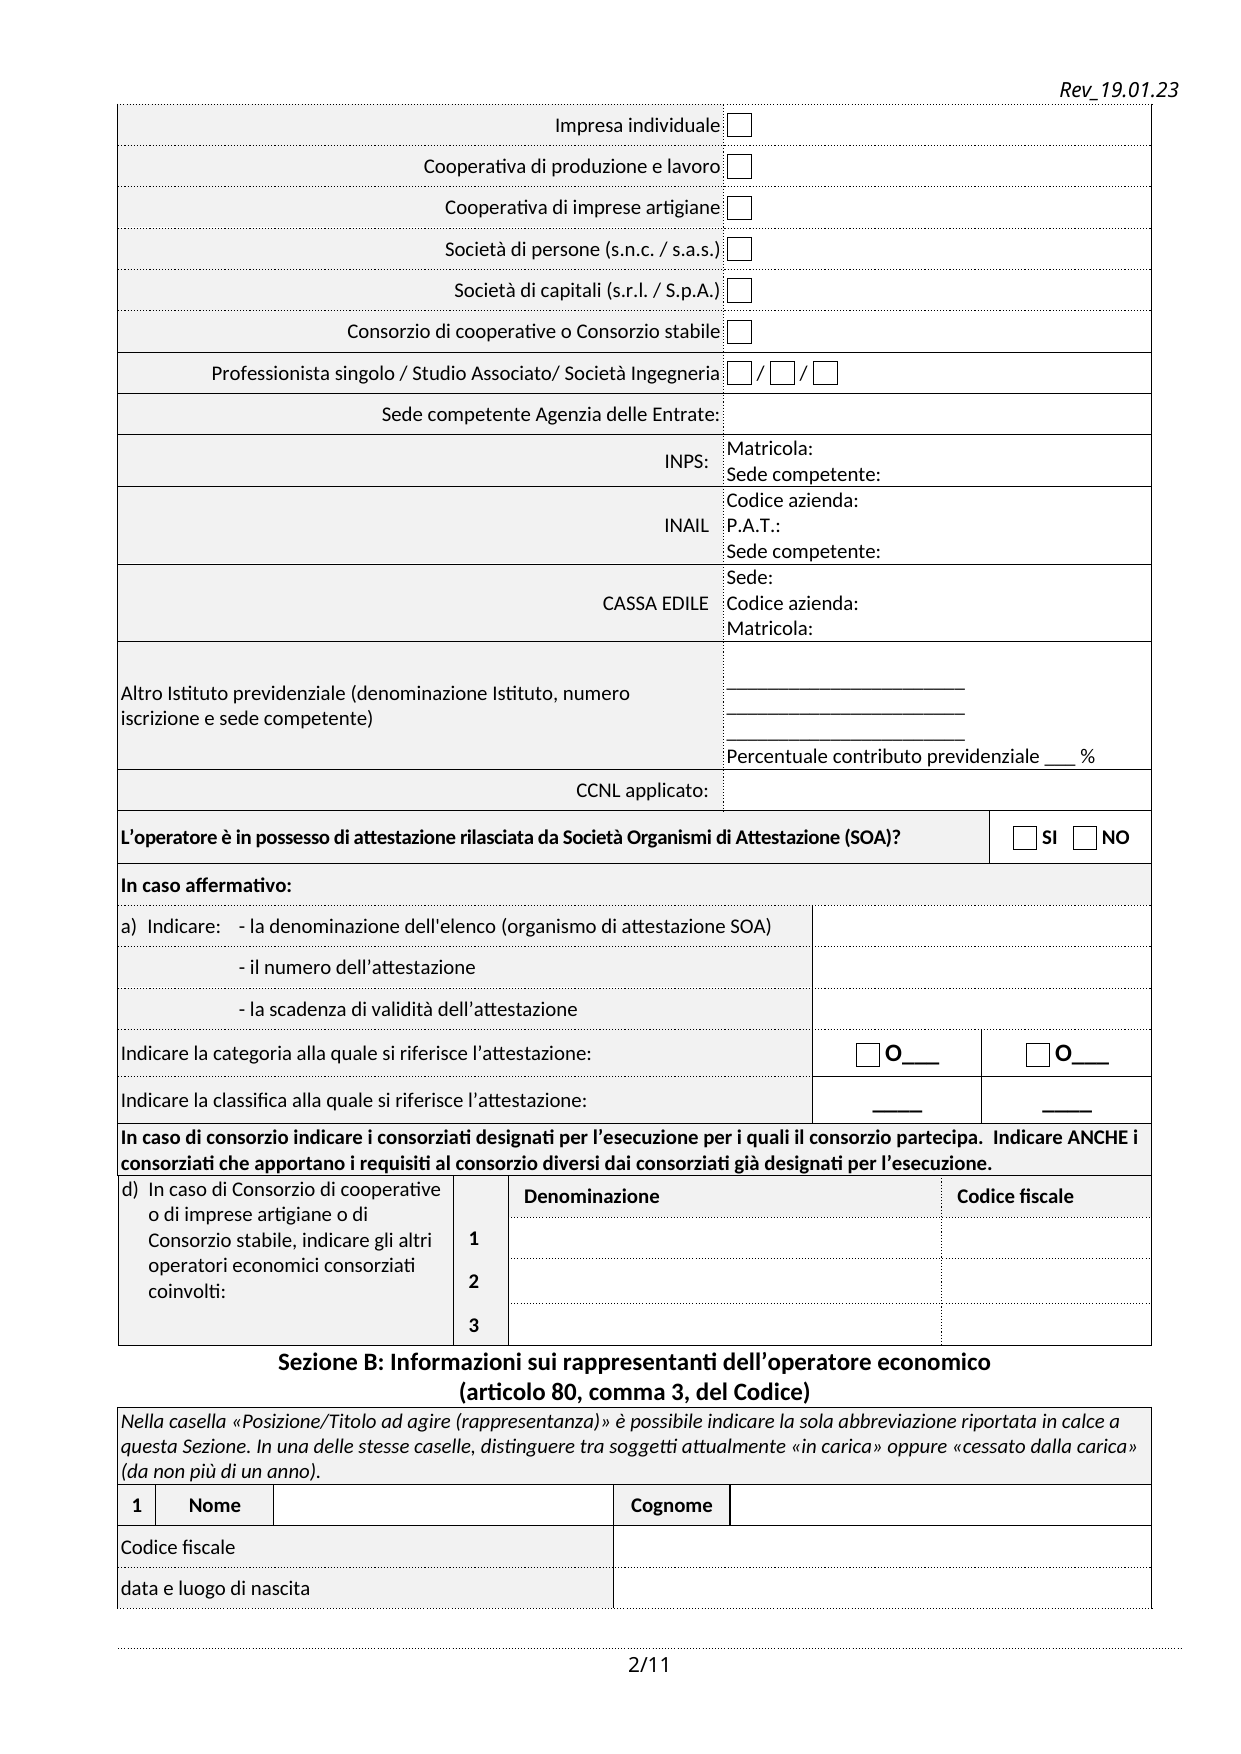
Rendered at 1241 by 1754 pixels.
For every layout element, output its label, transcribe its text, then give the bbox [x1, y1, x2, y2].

table_cell O___ [982, 1029, 1151, 1076]
table_cell Sede: Codice azienda: Matricola: [724, 565, 1151, 641]
table_cell INAIL [118, 487, 723, 563]
table_cell ____ [813, 1077, 981, 1123]
table_cell In caso di consorzio indicare i consorziati designati per l’esecuzione per i quali il consorzio partecipa. Indicare ANCHE i consorziati che apportano i requisiti al consorzio diversi dai consorziati già designati per l’esecuzione. [118, 1124, 1151, 1175]
table_cell Altro Istituto previdenziale (denominazione Istituto, numero iscrizione e sede competente) [118, 642, 723, 769]
table_cell Matricola: Sede competente: [724, 435, 1151, 486]
table_cell [724, 186, 1151, 227]
table_cell [454, 1176, 508, 1217]
table_cell SI NO [990, 811, 1151, 863]
table_cell Nome [156, 1485, 273, 1525]
table_cell Cognome [614, 1485, 729, 1525]
table_cell [724, 770, 1151, 810]
table_cell Nella casella «Posizione/Titolo ad agire (rappresentanza)» è possibile indicare la sola abbreviazione riportata in calce a questa Sezione. In una delle stesse caselle, distinguere tra soggetti attualmente «in carica» oppure «cessato dalla carica» (da non più di un anno). [118, 1408, 1151, 1484]
table_cell [813, 946, 1151, 987]
table_cell [942, 1303, 1151, 1345]
table_cell [119, 1303, 453, 1345]
table_cell [724, 104, 1151, 145]
table_cell _______________________ _______________________ _______________________ Percentuale contributo previdenziale ___ % [724, 642, 1151, 769]
table_cell d) In caso di Consorzio di cooperative o di imprese artigiane o di Consorzio stabile, indicare gli altri operatori economici consorziati coinvolti: [119, 1176, 453, 1303]
table_cell Cooperativa di imprese artigiane [118, 186, 723, 227]
table_cell 2 [454, 1258, 508, 1303]
table_cell ____ [982, 1077, 1151, 1123]
table_cell a) Indicare: - la denominazione dell'elenco (organismo di attestazione SOA) [118, 905, 812, 946]
table_cell 3 [454, 1303, 508, 1345]
table_cell [731, 1485, 1151, 1525]
table_cell [509, 1303, 942, 1345]
table_cell Società di persone (s.n.c. / s.a.s.) [118, 228, 723, 269]
table_cell Impresa individuale [118, 104, 723, 145]
table_cell O___ [813, 1029, 981, 1076]
table_cell CASSA EDILE [118, 565, 723, 641]
table_cell Sede competente Agenzia delle Entrate: [118, 394, 723, 434]
table_cell [942, 1217, 1151, 1258]
table_cell data e luogo di nascita [118, 1567, 613, 1608]
table_cell [813, 905, 1151, 946]
table_cell [614, 1567, 1151, 1608]
table_cell / / [724, 353, 1151, 393]
table_cell Denominazione [509, 1176, 942, 1217]
table_cell [724, 228, 1151, 269]
table_cell Codice fiscale [942, 1176, 1151, 1217]
table_cell CCNL applicato: [118, 770, 723, 810]
table_cell [724, 145, 1151, 186]
table_cell Indicare la classifica alla quale si riferisce l’attestazione: [118, 1076, 812, 1123]
table_cell [942, 1258, 1151, 1303]
table_cell Cooperativa di produzione e lavoro [118, 145, 723, 186]
table_cell Sezione B: Informazioni sui rappresentanti dell’operatore economico (articolo 80, comma 3, del Codice) [118, 1346, 1152, 1407]
table_cell [509, 1258, 942, 1303]
table_cell - la scadenza di validità dell’attestazione [118, 988, 812, 1029]
table_cell [509, 1217, 942, 1258]
table_cell Codice fiscale [118, 1526, 613, 1567]
table_cell [724, 394, 1151, 434]
table_cell [614, 1526, 1151, 1567]
table_cell 1 [118, 1485, 155, 1525]
table_cell [724, 269, 1151, 310]
table_cell Professionista singolo / Studio Associato/ Società Ingegneria [118, 353, 723, 393]
table_cell [274, 1485, 613, 1525]
table_cell 1 [454, 1217, 508, 1258]
table_cell Consorzio di cooperative o Consorzio stabile [118, 310, 723, 352]
table_cell Indicare la categoria alla quale si riferisce l’attestazione: [118, 1029, 812, 1076]
table_cell Codice azienda: P.A.T.: Sede competente: [724, 487, 1151, 563]
table_cell [813, 988, 1151, 1029]
table_cell Società di capitali (s.r.l. / S.p.A.) [118, 269, 723, 310]
table_cell [724, 310, 1151, 352]
table_cell INPS: [118, 435, 723, 486]
table_cell - il numero dell’attestazione [118, 946, 812, 987]
table_cell L’operatore è in possesso di attestazione rilasciata da Società Organismi di Attestazione (SOA)? [118, 811, 989, 863]
table_cell In caso affermativo: [118, 864, 1151, 905]
